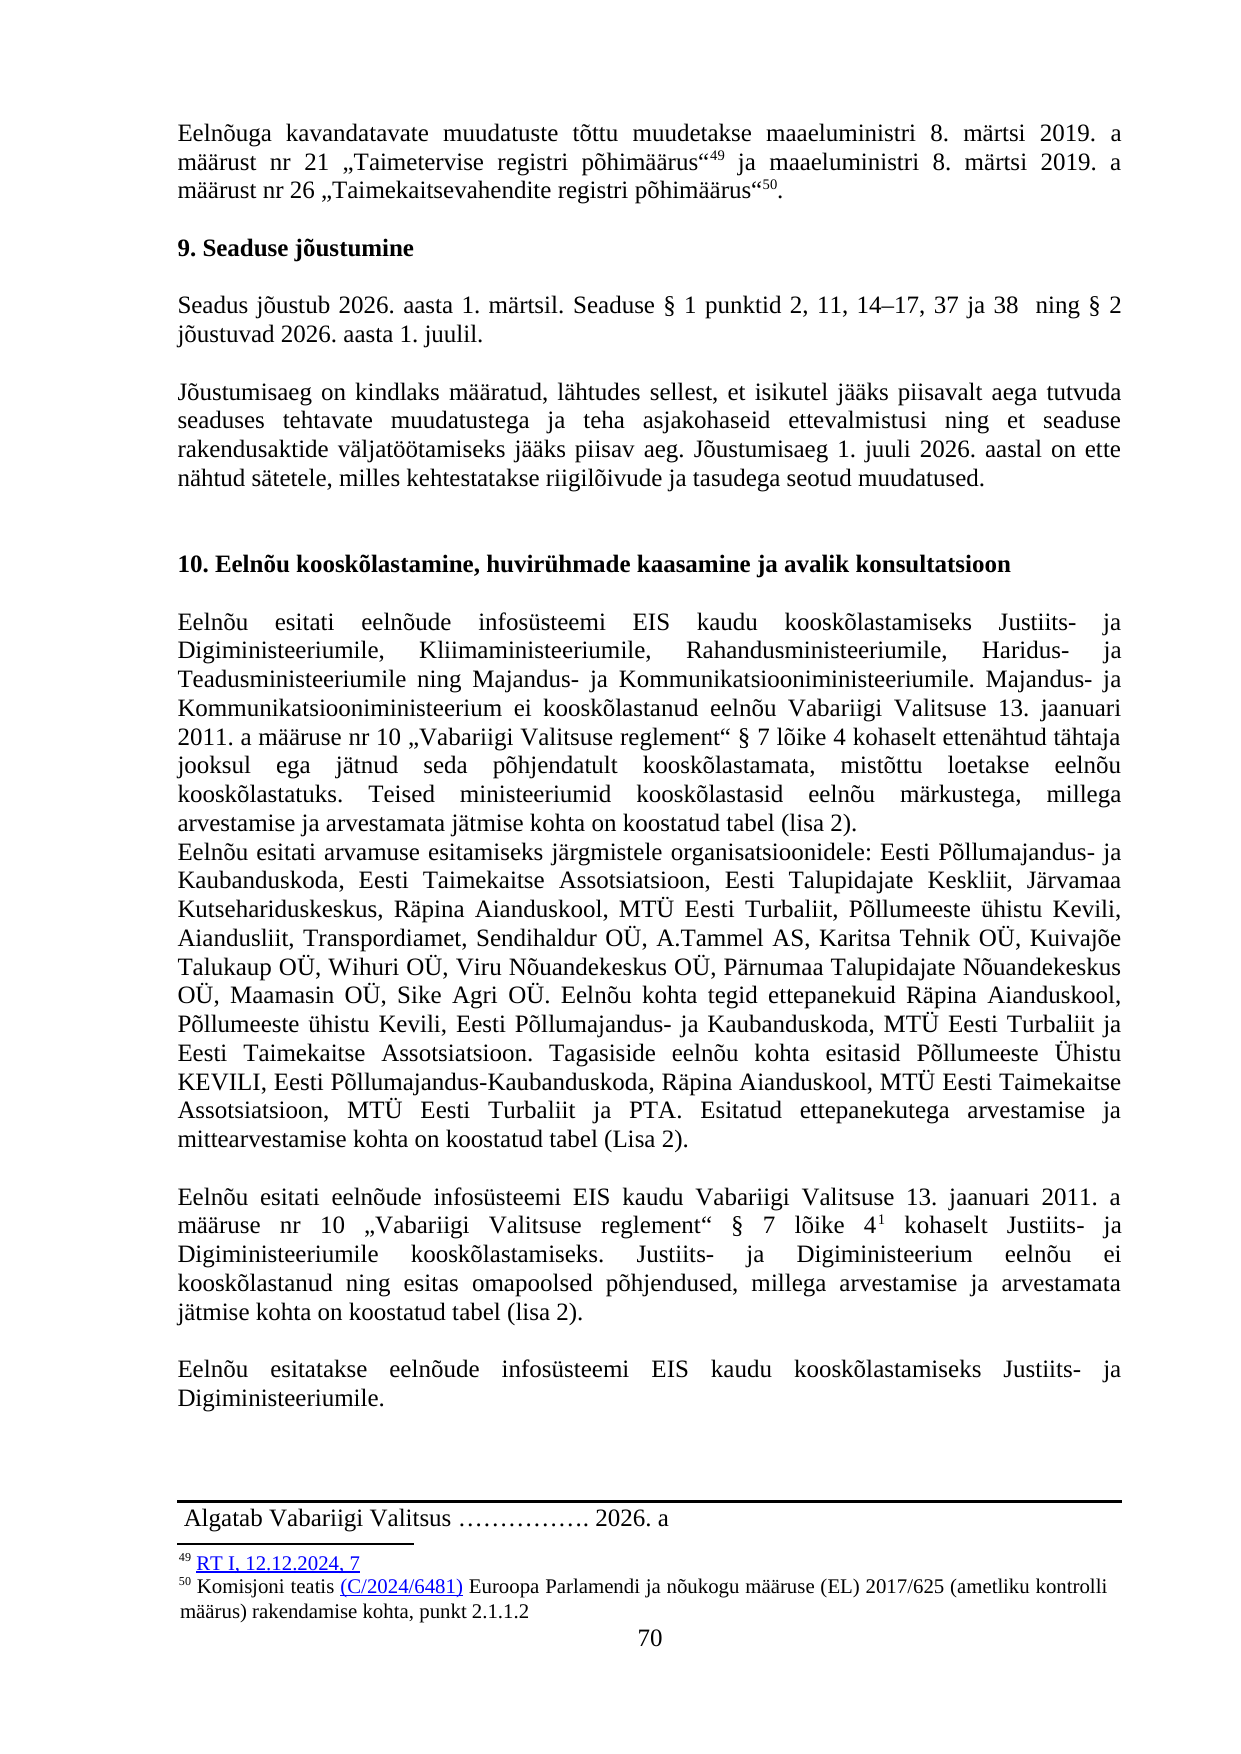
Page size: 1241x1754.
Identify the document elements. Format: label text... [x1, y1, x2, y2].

text Algatab Vabariigi Valitsus ……………. 2026. a [177, 1503, 1122, 1532]
text Seadus jõustub 2026. aasta 1. märtsil. Seaduse § 1 punktid 2, 11, 14‒17, 37 ja 38 ning § 2 jõustuvad 2026. aasta 1. juulil. [177, 291, 1122, 348]
text Eelnõu esitati arvamuse esitamiseks järgmistele organisatsioonidele: Eesti Põllumajandus- ja Kaubanduskoda, Eesti Taimekaitse Assotsiatsioon, Eesti Talupidajate Keskliit, Järvamaa Kutsehariduskeskus, Räpina Aianduskool, MTÜ Eesti Turbaliit, Põllumeeste ühistu Kevili, Aiandusliit, Transpordiamet, Sendihaldur OÜ, A.Tammel AS, Karitsa Tehnik OÜ, Kuivajõe Talukaup OÜ, Wihuri OÜ, Viru Nõuandekeskus OÜ, Pärnumaa Talupidajate Nõuandekeskus OÜ, Maamasin OÜ, Sike Agri OÜ. Eelnõu kohta tegid ettepanekuid Räpina Aianduskool, Põllumeeste ühistu Kevili, Eesti Põllumajandus- ja Kaubanduskoda, MTÜ Eesti Turbaliit ja Eesti Taimekaitse Assotsiatsioon. Tagasiside eelnõu kohta esitasid Põllumeeste Ühistu KEVILI, Eesti Põllumajandus-Kaubanduskoda, Räpina Aianduskool, MTÜ Eesti Taimekaitse Assotsiatsioon, MTÜ Eesti Turbaliit ja PTA. Esitatud ettepanekutega arvestamise ja mittearvestamise kohta on koostatud tabel (Lisa 2). [177, 837, 1122, 1153]
text 10. Eelnõu kooskõlastamine, huvirühmade kaasamine ja avalik konsultatsioon [177, 549, 1122, 578]
text Eelnõu esitatakse eelnõude infosüsteemi EIS kaudu kooskõlastamiseks Justiits- ja Digiministeeriumile. [177, 1354, 1122, 1412]
text Eelnõuga kavandatavate muudatuste tõttu muudetakse maaeluministri 8. märtsi 2019. a määrust nr 21 „Taimetervise registri põhimäärus“ ja maaeluministri 8. märtsi 2019. a määrust nr 26 „Taimekaitsevahendite registri põhimäärus“. [177, 118, 1122, 204]
text Eelnõu esitati eelnõude infosüsteemi EIS kaudu Vabariigi Valitsuse 13. jaanuari 2011. a määruse nr 10 „Vabariigi Valitsuse reglement“ § 7 lõike 41 kohaselt Justiits- ja Digiministeeriumile kooskõlastamiseks. Justiits- ja Digiministeerium eelnõu ei kooskõlastanud ning esitas omapoolsed põhjendused, millega arvestamise ja arvestamata jätmise kohta on koostatud tabel (lisa 2). [177, 1182, 1122, 1326]
text Eelnõu esitati eelnõude infosüsteemi EIS kaudu kooskõlastamiseks Justiits- ja Digiministeeriumile, Kliimaministeeriumile, Rahandusministeeriumile, Haridus- ja Teadusministeeriumile ning Majandus- ja Kommunikatsiooniministeeriumile. Majandus- ja Kommunikatsiooniministeerium ei kooskõlastanud eelnõu Vabariigi Valitsuse 13. jaanuari 2011. a määruse nr 10 „Vabariigi Valitsuse reglement“ § 7 lõike 4 kohaselt ettenähtud tähtaja jooksul ega jätnud seda põhjendatult kooskõlastamata, mistõttu loetakse eelnõu kooskõlastatuks. Teised ministeeriumid kooskõlastasid eelnõu märkustega, millega arvestamise ja arvestamata jätmise kohta on koostatud tabel (lisa 2). [177, 607, 1122, 837]
text 9. Seaduse jõustumine [177, 233, 1122, 262]
text Jõustumisaeg on kindlaks määratud, lähtudes sellest, et isikutel jääks piisavalt aega tutvuda seaduses tehtavate muudatustega ja teha asjakohaseid ettevalmistusi ning et seaduse rakendusaktide väljatöötamiseks jääks piisav aeg. Jõustumisaeg 1. juuli 2026. aastal on ette nähtud sätetele, milles kehtestatakse riigilõivude ja tasudega seotud muudatused. [177, 377, 1122, 492]
